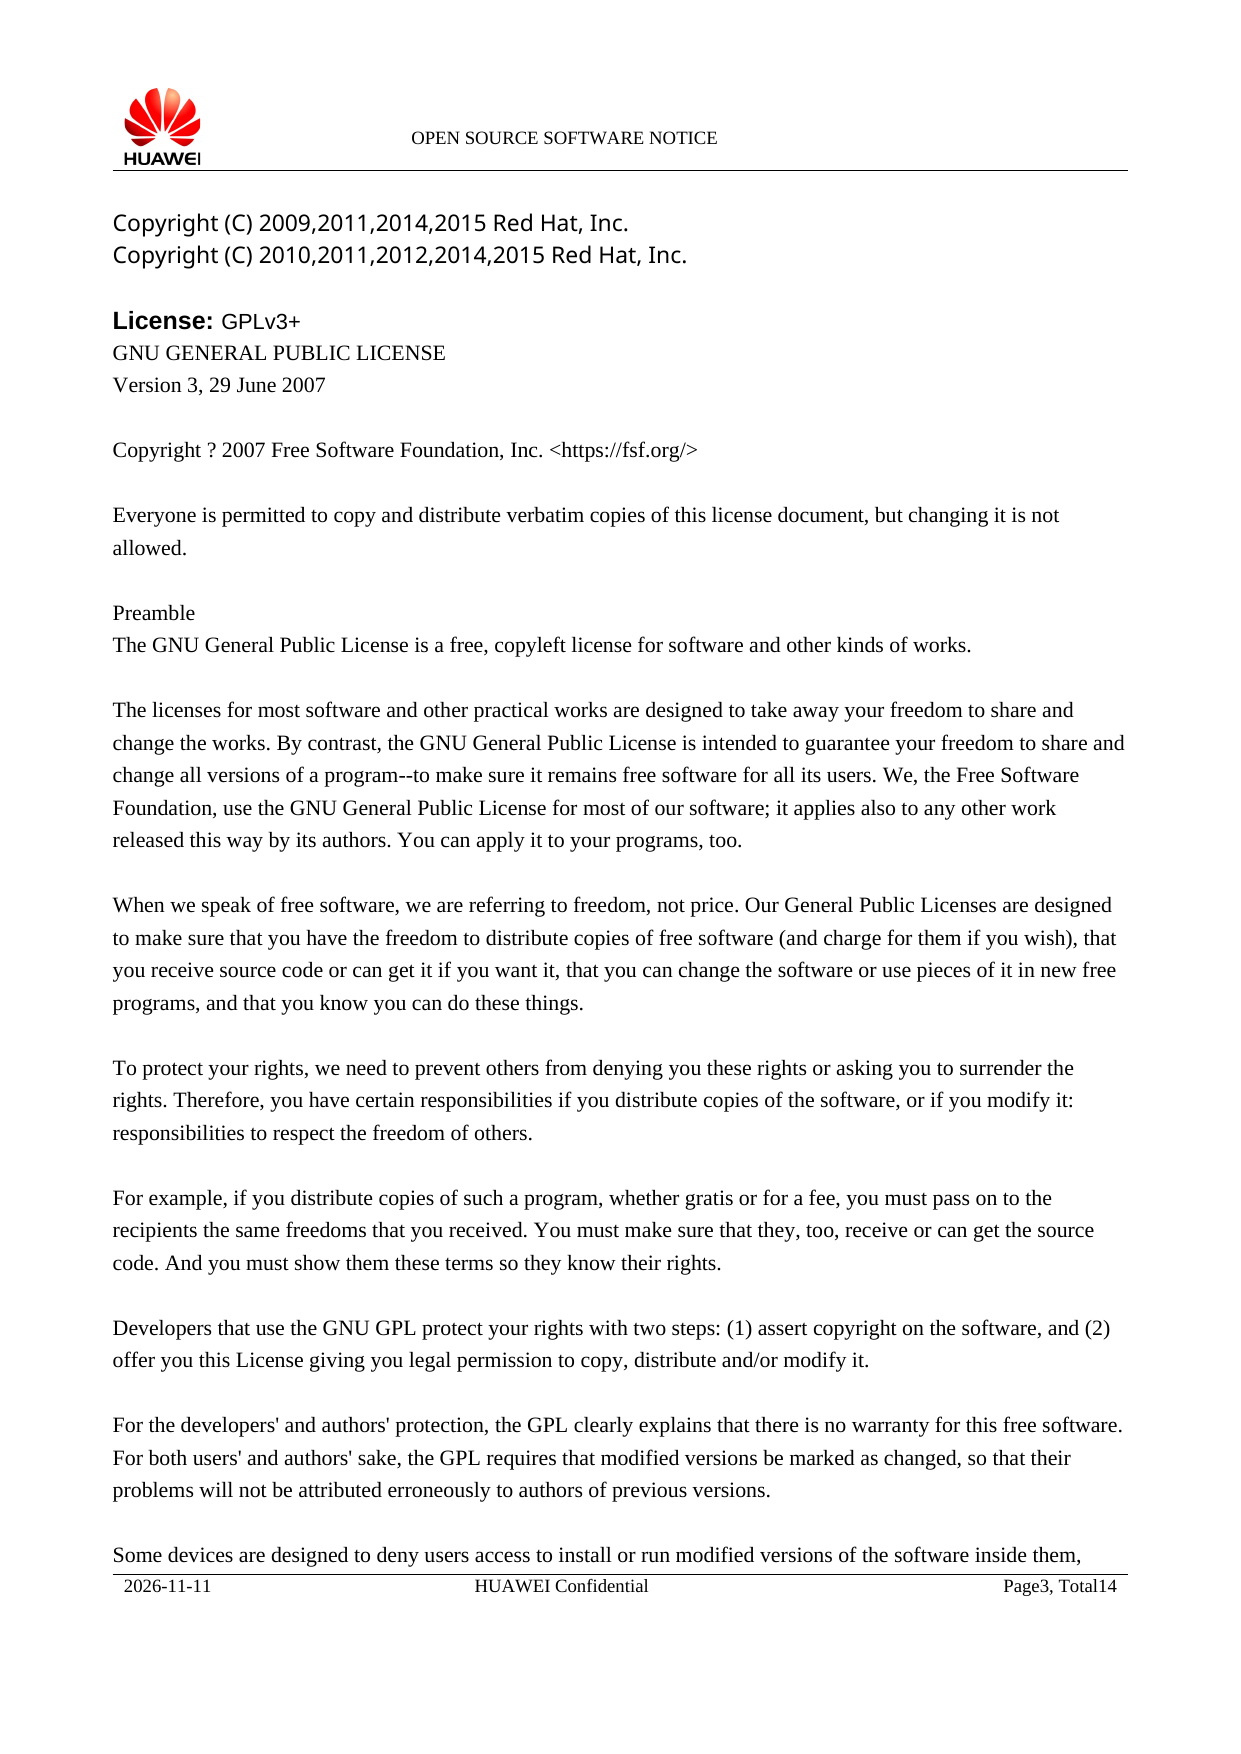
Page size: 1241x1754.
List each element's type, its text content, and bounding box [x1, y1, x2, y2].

picture [124, 88, 201, 165]
text License: GPLv3+ [112, 304, 1128, 336]
